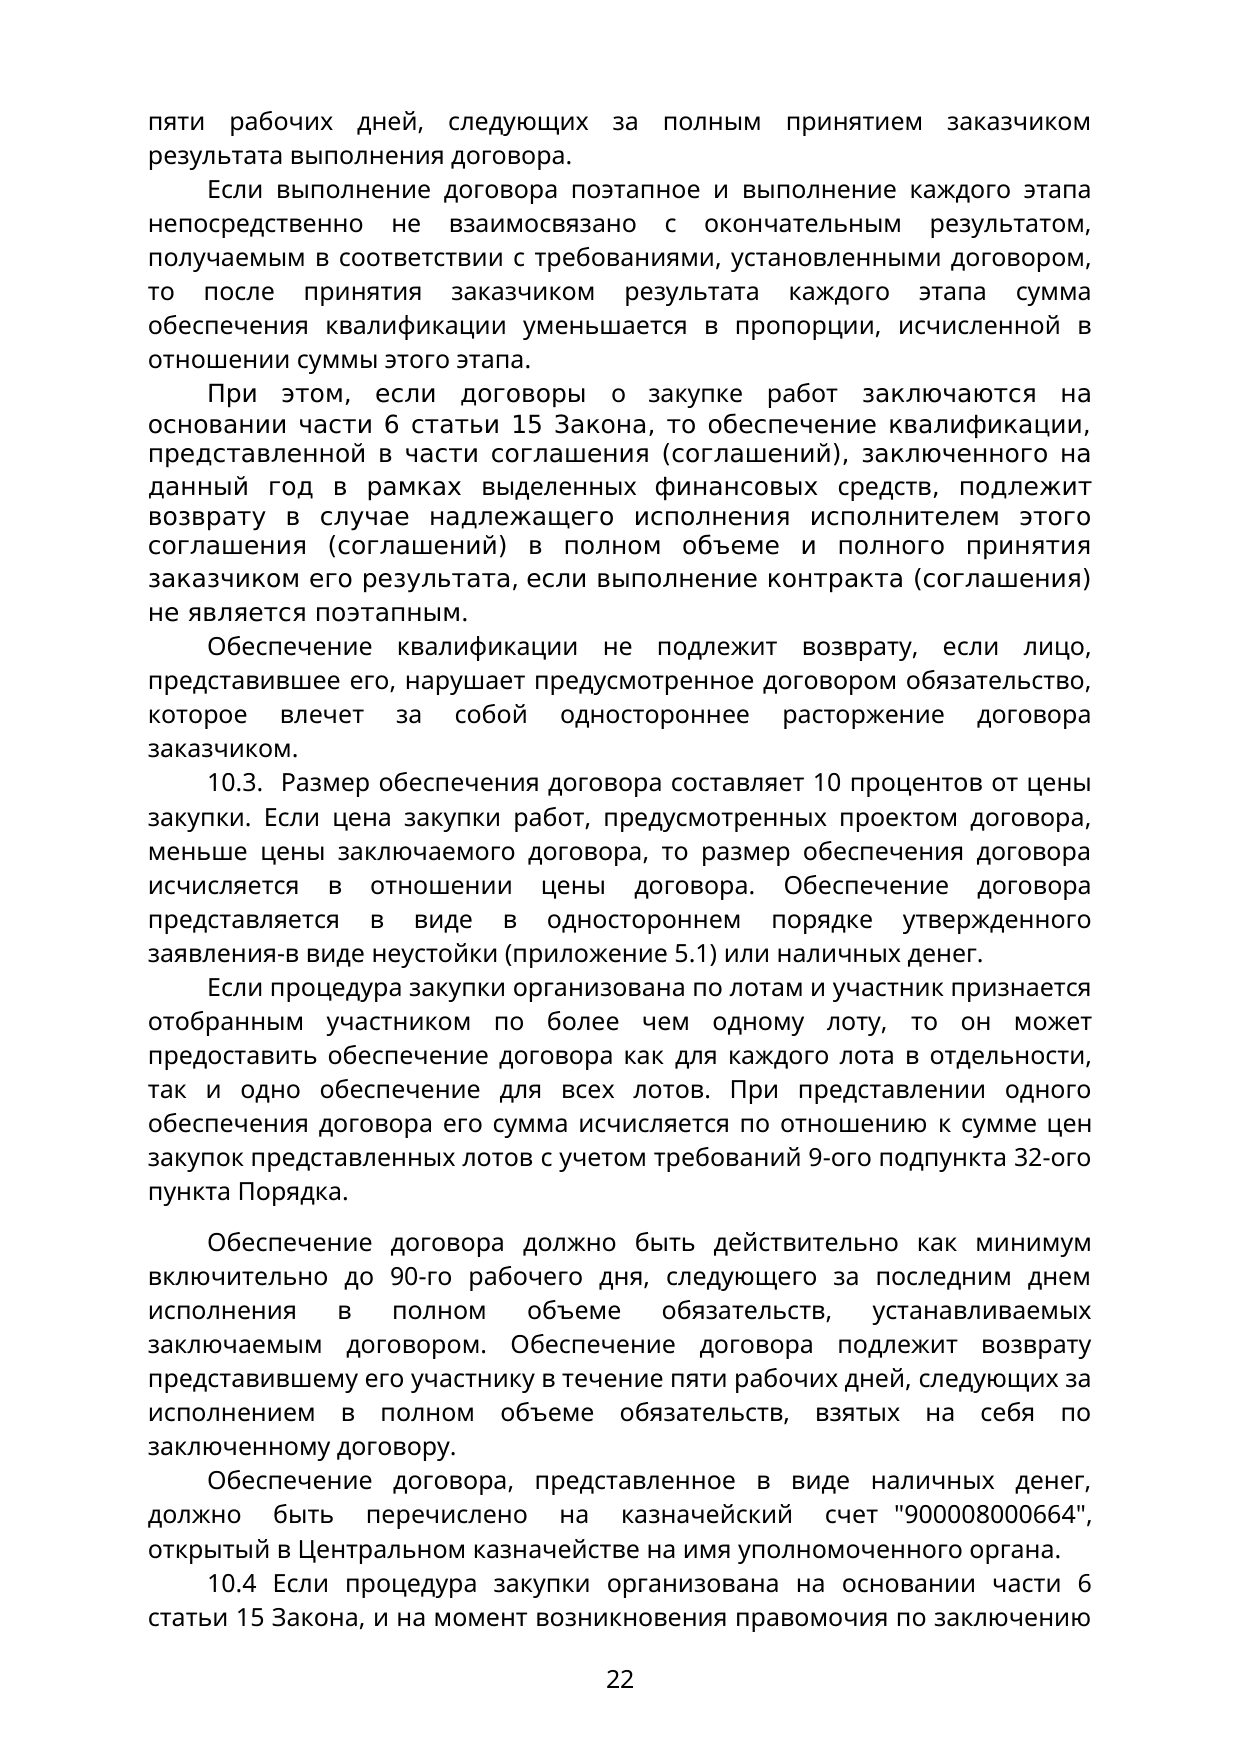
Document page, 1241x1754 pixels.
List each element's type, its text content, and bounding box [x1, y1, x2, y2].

text 10.3. Размер обеспечения договора составляет 10 процентов от цены закупки. Если цена закупки работ, предусмотренных проектом договора, меньше цены заключаемого договора, то размер обеспечения договора исчисляется в отношении цены договора. Обеспечение договора представляется в виде в одностороннем порядке утвержденного заявления-в виде неустойки (приложение 5.1) или наличных денег. [148, 765, 1092, 969]
text Обеспечение договора должно быть действительно как минимум включительно до 90-го рабочего дня, следующего за последним днем исполнения в полном объеме обязательств, устанавливаемых заключаемым договором. Обеспечение договора подлежит возврату представившему его участнику в течение пяти рабочих дней, следующих за исполнением в полном объеме обязательств, взятых на себя по заключенному договору. [148, 1224, 1092, 1463]
text При этом, если договоры о закупке работ заключаются на основании части 6 статьи 15 Закона, то обеспечение квалификации, представленной в части соглашения (соглашений), заключенного на данный год в рамках выделенных финансовых средств, подлежит возврату в случае надлежащего исполнения исполнителем этого соглашения (соглашений) в полном объеме и полного принятия заказчиком его результата, если выполнение контракта (соглашения) не является поэтапным. [148, 376, 1092, 629]
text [148, 103, 1092, 172]
text Обеспечение договора, представленное в виде наличных денег, должно быть перечислено на казначейский счет "900008000664", открытый в Центральном казначействе на имя уполномоченного органа. [148, 1463, 1092, 1565]
text Если процедура закупки организована по лотам и участник признается отобранным участником по более чем одному лоту, то он может предоставить обеспечение договора как для каждого лота в отдельности, так и одно обеспечение для всех лотов. При представлении одного обеспечения договора его сумма исчисляется по отношению к сумме цен закупок представленных лотов с учетом требований 9-ого подпункта 32-ого пункта Порядка. [148, 969, 1092, 1208]
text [148, 1565, 1092, 1633]
text Если выполнение договора поэтапное и выполнение каждого этапа непосредственно не взаимосвязано с окончательным результатом, получаемым в соответствии с требованиями, установленными договором, то после принятия заказчиком результата каждого этапа сумма обеспечения квалификации уменьшается в пропорции, исчисленной в отношении суммы этого этапа. [148, 172, 1092, 376]
text Обеспечение квалификации не подлежит возврату, если лицо, представившее его, нарушает предусмотренное договором обязательство, которое влечет за собой одностороннее расторжение договора заказчиком. [148, 629, 1092, 765]
